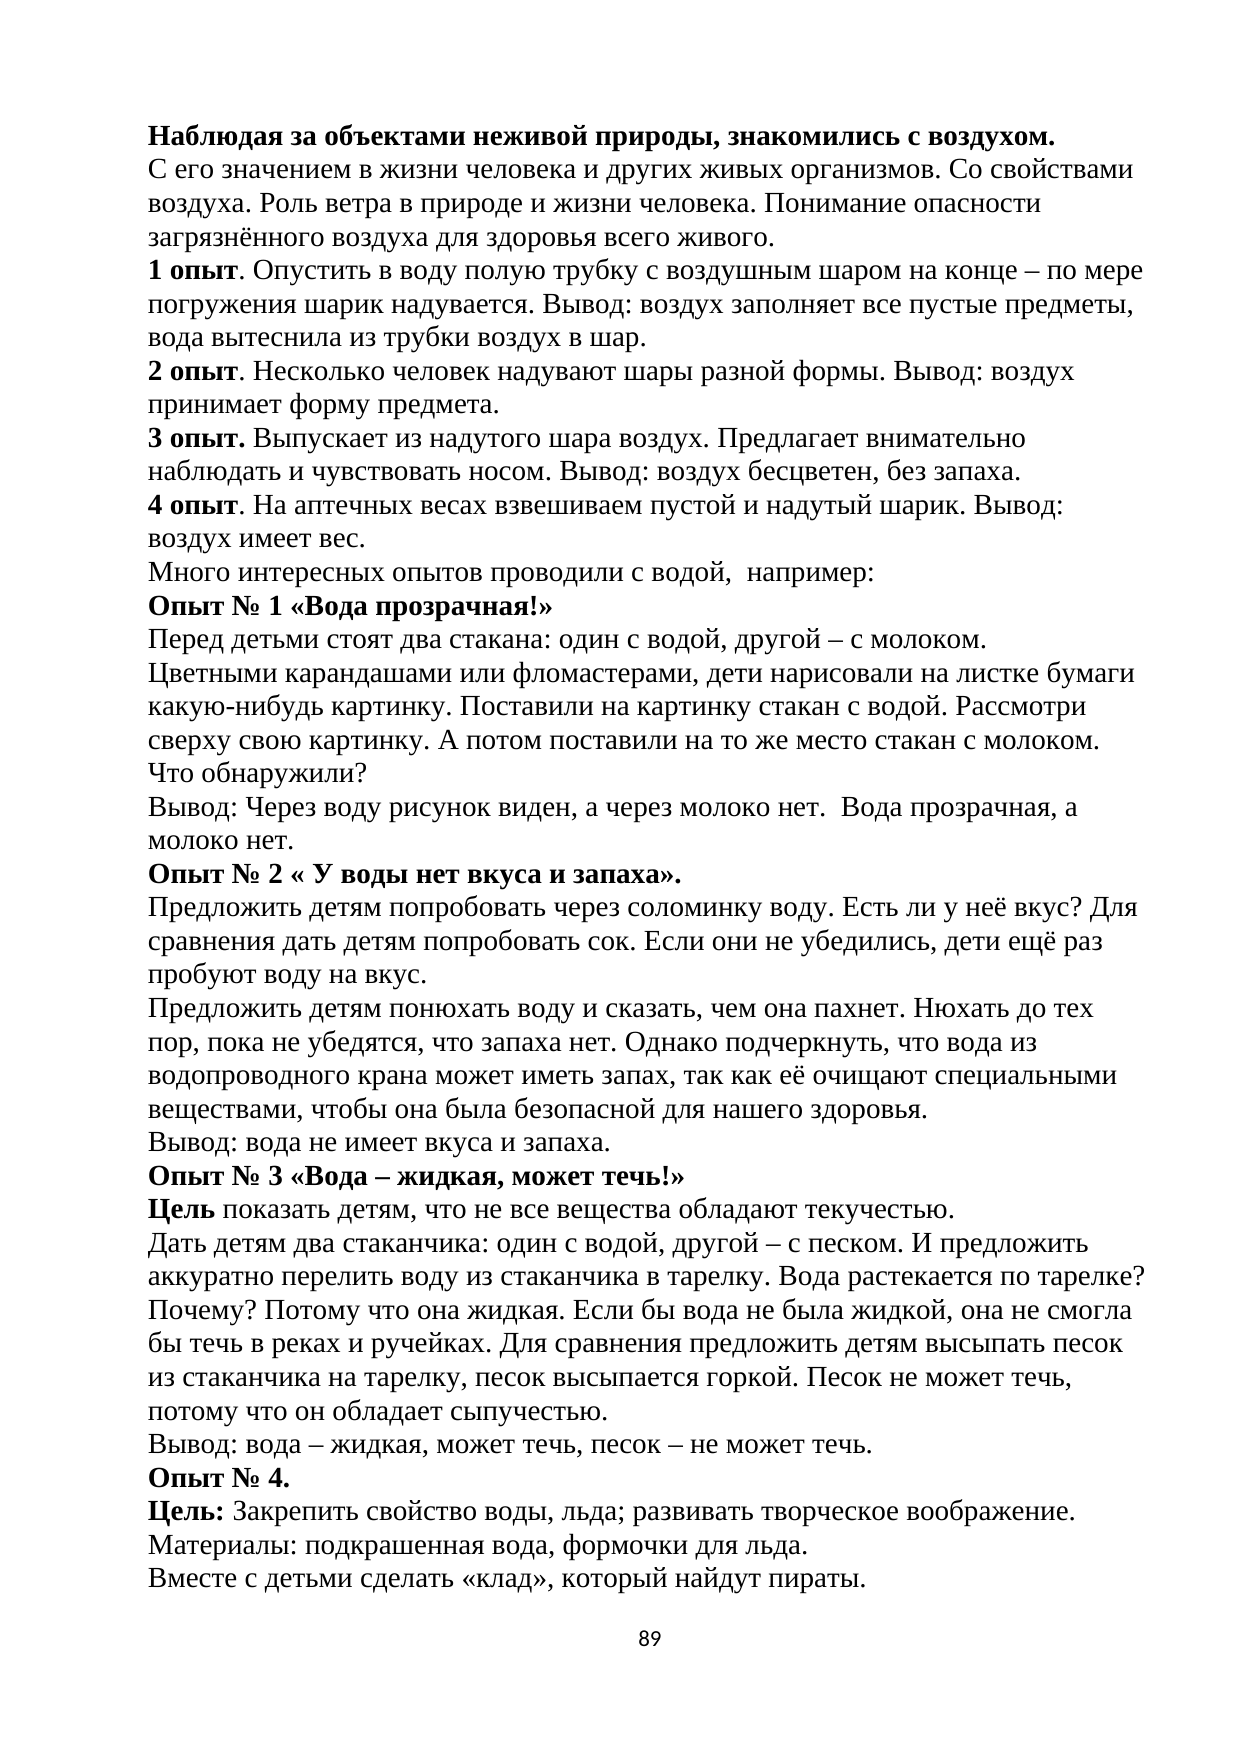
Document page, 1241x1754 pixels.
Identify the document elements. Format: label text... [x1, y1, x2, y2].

text С его значением в жизни человека и других живых организмов. Со свойствами воздуха. Роль ветра в природе и жизни человека. Понимание опасности загрязнённого воздуха для здоровья всего живого. [148, 152, 1152, 252]
text Предложить детям понюхать воду и сказать, чем она пахнет. Нюхать до тех пор, пока не убедятся, что запаха нет. Однако подчеркнуть, что вода из водопроводного крана может иметь запах, так как её очищают специальными веществами, чтобы она была безопасной для нашего здоровья. [148, 990, 1152, 1124]
text Наблюдая за объектами неживой природы, знакомились с воздухом. [148, 118, 1152, 152]
text Опыт № 4. [148, 1460, 1152, 1493]
text Опыт № 3 «Вода – жидкая, может течь!» [148, 1158, 1152, 1191]
text Дать детям два стаканчика: один с водой, другой – с песком. И предложить аккуратно перелить воду из стаканчика в тарелку. Вода растекается по тарелке? Почему? Потому что она жидкая. Если бы вода не была жидкой, она не смогла бы течь в реках и ручейках. Для сравнения предложить детям высыпать песок из стаканчика на тарелку, песок высыпается горкой. Песок не может течь, потому что он обладает сыпучестью. [148, 1225, 1152, 1426]
text 2 опыт. Несколько человек надувают шары разной формы. Вывод: воздух принимает форму предмета. [148, 353, 1152, 420]
text 3 опыт. Выпускает из надутого шара воздух. Предлагает внимательно наблюдать и чувствовать носом. Вывод: воздух бесцветен, без запаха. [148, 420, 1152, 487]
text Цветными карандашами или фломастерами, дети нарисовали на листке бумаги какую-нибудь картинку. Поставили на картинку стакан с водой. Рассмотри сверху свою картинку. А потом поставили на то же место стакан с молоком. Что обнаружили? [148, 655, 1152, 789]
text Перед детьми стоят два стакана: один с водой, другой – с молоком. [148, 621, 1152, 655]
text Вывод: вода – жидкая, может течь, песок – не может течь. [148, 1426, 1152, 1460]
text 1 опыт. Опустить в воду полую трубку с воздушным шаром на конце – по мере погружения шарик надувается. Вывод: воздух заполняет все пустые предметы, вода вытеснила из трубки воздух в шар. [148, 252, 1152, 353]
text Предложить детям попробовать через соломинку воду. Есть ли у неё вкус? Для сравнения дать детям попробовать сок. Если они не убедились, дети ещё раз пробуют воду на вкус. [148, 889, 1152, 990]
text Опыт № 1 «Вода прозрачная!» [148, 588, 1152, 621]
text Вывод: вода не имеет вкуса и запаха. [148, 1124, 1152, 1158]
text Цель показать детям, что не все вещества обладают текучестью. [148, 1191, 1152, 1225]
text Материалы: подкрашенная вода, формочки для льда. [148, 1527, 1152, 1560]
text Вывод: Через воду рисунок виден, а через молоко нет. Вода прозрачная, а молоко нет. [148, 789, 1152, 856]
text 4 опыт. На аптечных весах взвешиваем пустой и надутый шарик. Вывод: воздух имеет вес. [148, 487, 1152, 554]
text Вместе с детьми сделать «клад», который найдут пираты. [148, 1560, 1152, 1594]
text Цель: Закрепить свойство воды, льда; развивать творческое воображение. [148, 1493, 1152, 1527]
text Много интересных опытов проводили с водой, например: [148, 554, 1152, 588]
text Опыт № 2 « У воды нет вкуса и запаха». [148, 856, 1152, 889]
